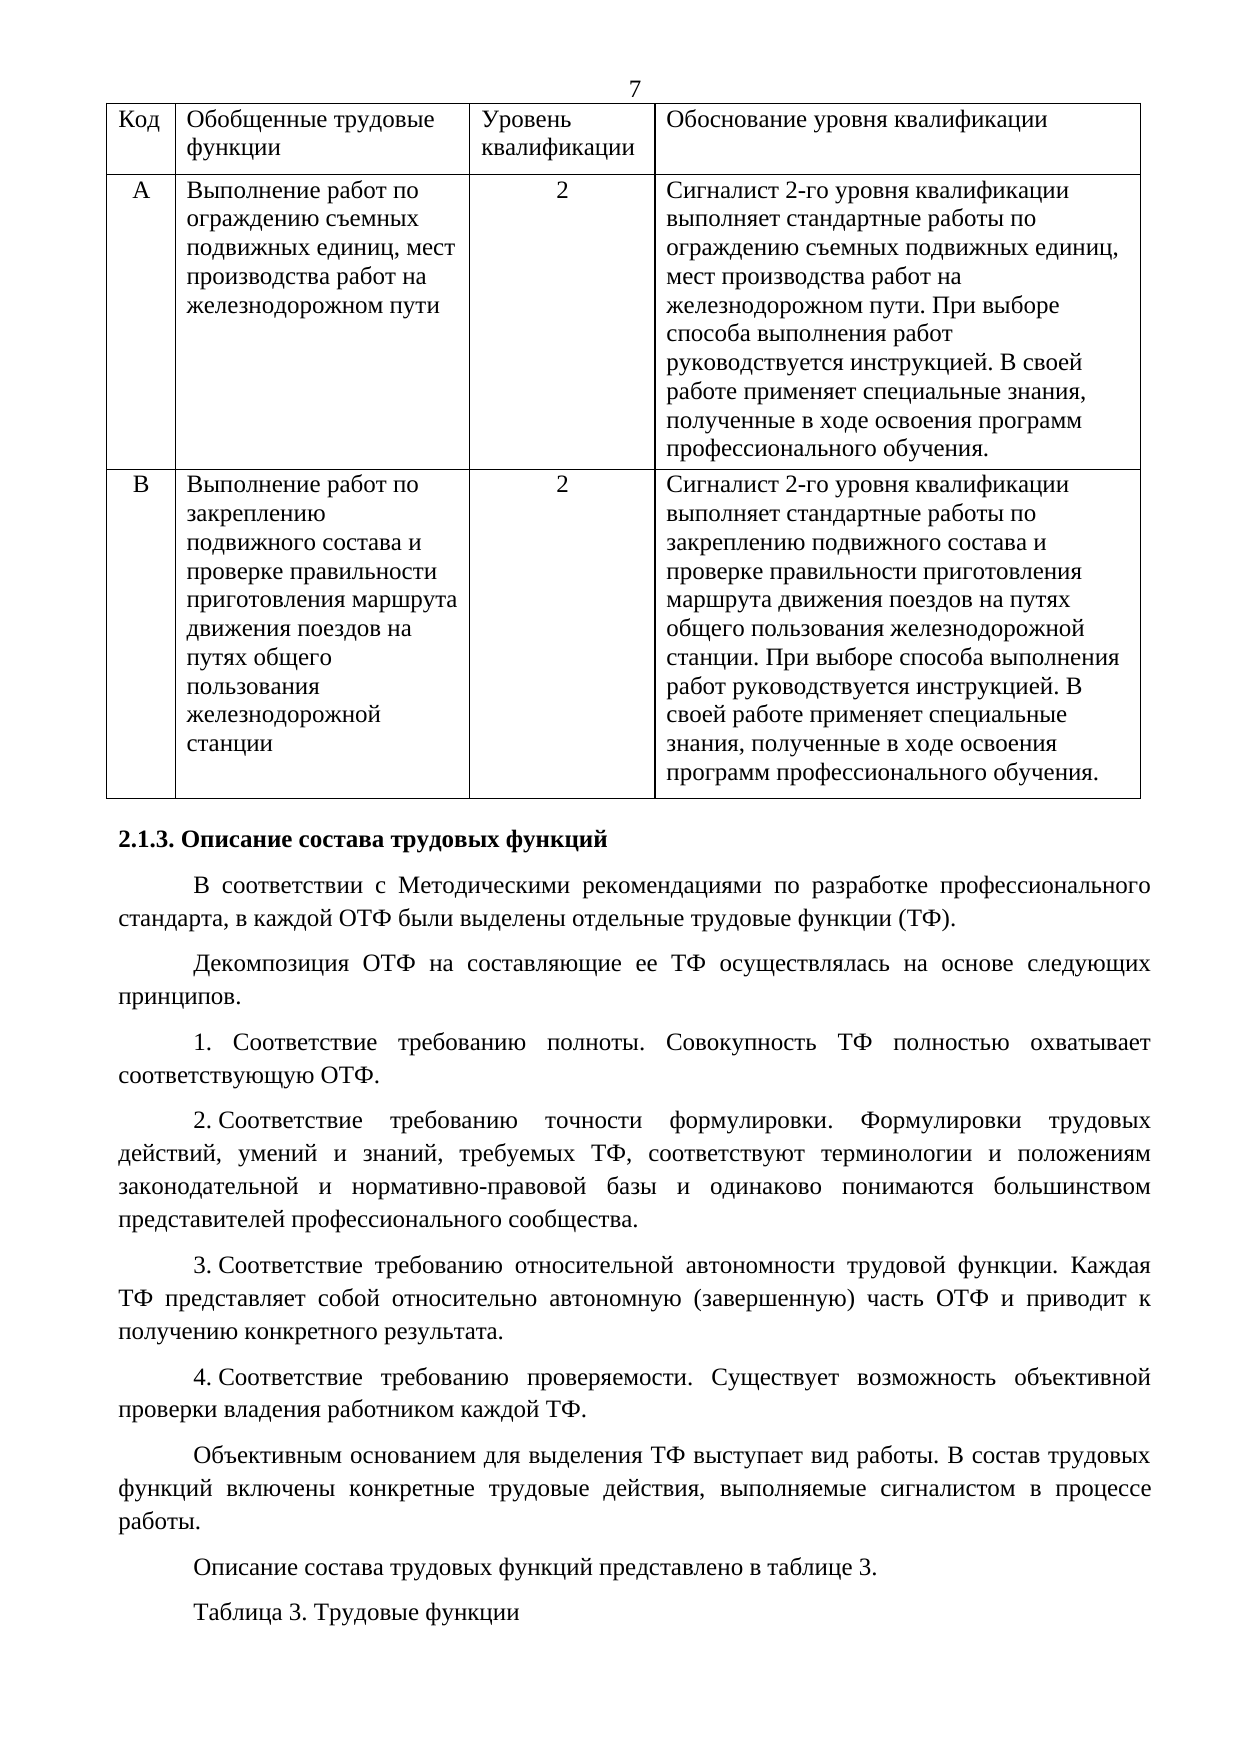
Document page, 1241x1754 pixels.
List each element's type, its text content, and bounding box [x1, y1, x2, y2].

table_cell Выполнение работ по закреплению подвижного состава и проверке правильности приготовления маршрута движения поездов на путях общего пользования железнодорожной станции [176, 470, 469, 798]
table_cell A [107, 175, 175, 468]
subtitle 2.1.3. Описание состава трудовых функций [118, 824, 1152, 853]
table_cell Сигналист 2-го уровня квалификации выполняет стандартные работы по закреплению подвижного состава и проверке правильности приготовления маршрута движения поездов на путях общего пользования железнодорожной станции. При выборе способа выполнения работ руководствуется инструкцией. В своей работе применяет специальные знания, полученные в ходе освоения программ профессионального обучения. [656, 470, 1140, 798]
text 3. Соответствие требованию относительной автономности трудовой функции. Каждая ТФ представляет собой относительно автономную (завершенную) часть ОТФ и приводит к получению конкретного результата. [118, 1250, 1152, 1345]
table_cell 2 [470, 175, 654, 468]
table_header Обобщенные трудовые функции [176, 104, 469, 174]
table_header Уровень квалификации [470, 104, 654, 174]
table_cell 2 [470, 470, 654, 798]
table_header Код [107, 104, 175, 174]
text 2. Соответствие требованию точности формулировки. Формулировки трудовых действий, умений и знаний, требуемых ТФ, соответствуют терминологии и положениям законодательной и нормативно-правовой базы и одинаково понимаются большинством представителей профессионального сообщества. [118, 1105, 1152, 1233]
table_cell B [107, 470, 175, 798]
table_header Обоснование уровня квалификации [656, 104, 1140, 174]
text Объективным основанием для выделения ТФ выступает вид работы. В состав трудовых функций включены конкретные трудовые действия, выполняемые сигналистом в процессе работы. [118, 1440, 1152, 1535]
text Таблица 3. Трудовые функции [118, 1597, 1152, 1626]
text В соответствии с Методическими рекомендациями по разработке профессионального стандарта, в каждой ОТФ были выделены отдельные трудовые функции (ТФ). [118, 870, 1152, 932]
table_cell Сигналист 2-го уровня квалификации выполняет стандартные работы по ограждению съемных подвижных единиц, мест производства работ на железнодорожном пути. При выборе способа выполнения работ руководствуется инструкцией. В своей работе применяет специальные знания, полученные в ходе освоения программ профессионального обучения. [656, 175, 1140, 468]
text Декомпозиция ОТФ на составляющие ее ТФ осуществлялась на основе следующих принципов. [118, 948, 1152, 1010]
text Описание состава трудовых функций представлено в таблице 3. [118, 1552, 1152, 1580]
text 1. Соответствие требованию полноты. Совокупность ТФ полностью охватывает соответствующую ОТФ. [118, 1027, 1152, 1089]
text 4. Соответствие требованию проверяемости. Существует возможность объективной проверки владения работником каждой ТФ. [118, 1362, 1152, 1423]
table_cell Выполнение работ по ограждению съемных подвижных единиц, мест производства работ на железнодорожном пути [176, 175, 469, 468]
